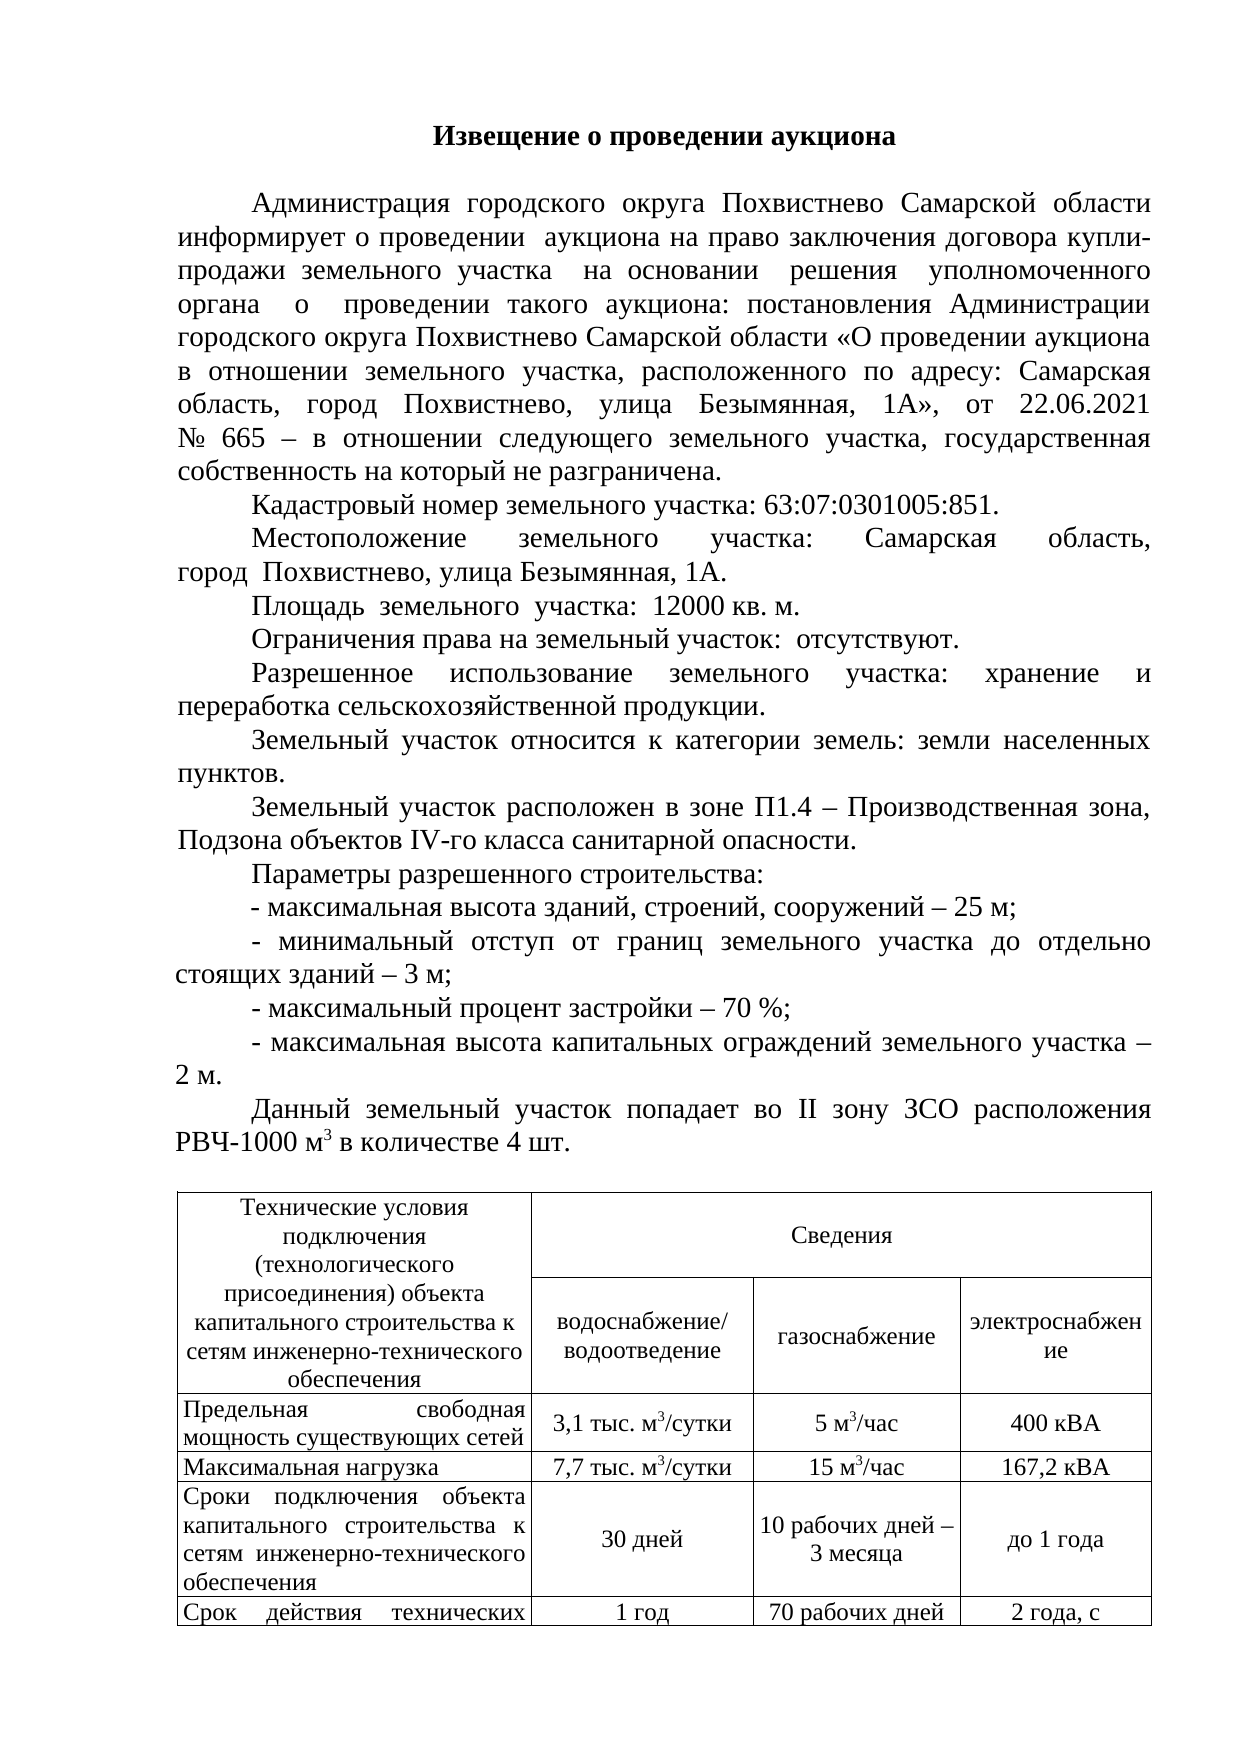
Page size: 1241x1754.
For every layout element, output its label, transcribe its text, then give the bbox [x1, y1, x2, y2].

text Земельный участок относится к категории земель: земли населенных пунктов. [177, 722, 1152, 789]
table_header Сведения [532, 1193, 1151, 1277]
text Администрация городского округа Похвистнево Самарской области информирует о проведении аукциона на право заключения договора купли-продажи земельного участка на основании решения уполномоченного органа о проведении такого аукциона: постановления Администрации городского округа Похвистнево Самарской области «О проведении аукциона в отношении земельного участка, расположенного по адресу: Самарская область, город Похвистнево, улица Безымянная, 1А», от 22.06.2021 № 665 – в отношении следующего земельного участка, государственная собственность на который не разграничена. [177, 185, 1152, 487]
table_cell 3,1 тыс. м3/сутки [532, 1394, 753, 1451]
text Кадастровый номер земельного участка: 63:07:0301005:851. [177, 487, 1152, 521]
text Местоположение земельного участка: Самарская область, город Похвистнево, улица Безымянная, 1А. [177, 521, 1152, 588]
text Площадь земельного участка: 12000 кв. м. [177, 588, 1152, 621]
table_cell 5 м3/час [754, 1394, 960, 1451]
text Ограничения права на земельный участок: отсутствуют. [177, 621, 1152, 655]
text - максимальная высота зданий, строений, сооружений – 25 м; [175, 889, 1152, 923]
text - минимальный отступ от границ земельного участка до отдельно стоящих зданий – 3 м; [175, 923, 1152, 990]
text Данный земельный участок попадает во II зону ЗСО расположения РВЧ-1000 м3 в количестве 4 шт. [175, 1091, 1152, 1158]
text Разрешенное использование земельного участка: хранение и переработка сельскохозяйственной продукции. [177, 655, 1152, 722]
text - максимальная высота капитальных ограждений земельного участка – 2 м. [175, 1024, 1152, 1091]
table_cell Максимальная нагрузка [178, 1452, 531, 1481]
list Параметры разрешенного строительства: [177, 856, 1152, 889]
table_header Технические условия подключения (технологического присоединения) объекта капитального строительства к сетям инженерно-технического обеспечения [178, 1193, 531, 1393]
table_cell 70 рабочих дней [754, 1597, 960, 1625]
table_cell электроснабжение [961, 1278, 1151, 1393]
table_cell Сроки подключения объекта капитального строительства к сетям инженерно-технического обеспечения [178, 1482, 531, 1596]
table_cell 400 кВА [961, 1394, 1151, 1451]
table_cell 15 м3/час [754, 1452, 960, 1481]
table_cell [178, 1597, 531, 1625]
text - максимальный процент застройки – 70 %; [175, 990, 1152, 1024]
table_cell Предельная свободная мощность существующих сетей [178, 1394, 531, 1451]
text Извещение о проведении аукциона [177, 118, 1152, 152]
table_cell газоснабжение [754, 1278, 960, 1393]
table_cell 1 год [532, 1597, 753, 1625]
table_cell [961, 1597, 1151, 1625]
table_cell до 1 года [961, 1482, 1151, 1596]
table_cell 10 рабочих дней – 3 месяца [754, 1482, 960, 1596]
table_cell 167,2 кВА [961, 1452, 1151, 1481]
table_cell 7,7 тыс. м3/сутки [532, 1452, 753, 1481]
table_cell 30 дней [532, 1482, 753, 1596]
list Земельный участок расположен в зоне П1.4 – Производственная зона, Подзона объектов IV-го класса санитарной опасности. [177, 789, 1152, 856]
table_cell водоснабжение/водоотведение [532, 1278, 753, 1393]
